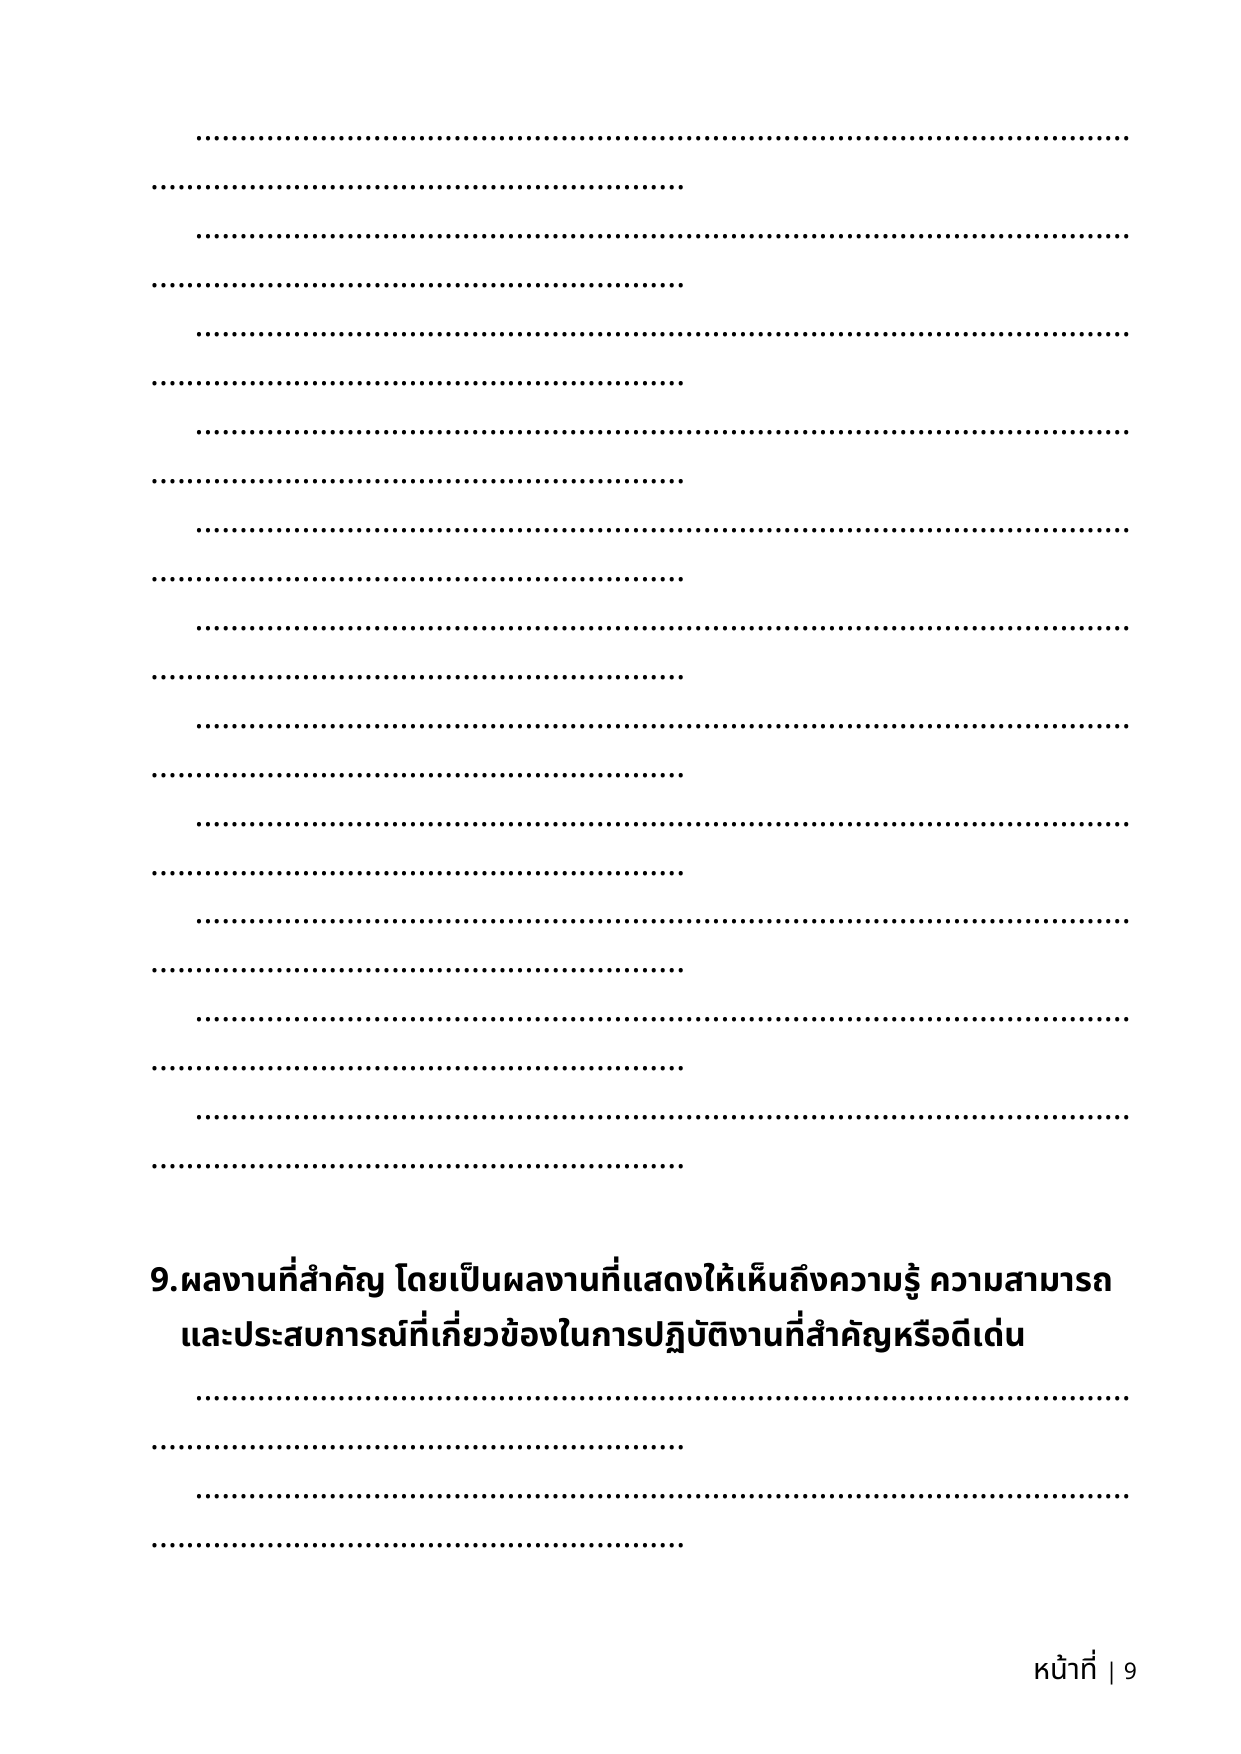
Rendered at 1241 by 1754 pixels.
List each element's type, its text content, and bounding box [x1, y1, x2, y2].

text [150, 1463, 1137, 1557]
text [150, 105, 1137, 199]
text 9. ผลงานที่สำคัญ โดยเป็นผลงานที่แสดงให้เห็นถึงความรู้ ความสามารถ และประสบการณ์ที่เกี่ยวข้องในการปฏิบัติงานที่สำคัญหรือดีเด่น [150, 1256, 1137, 1361]
